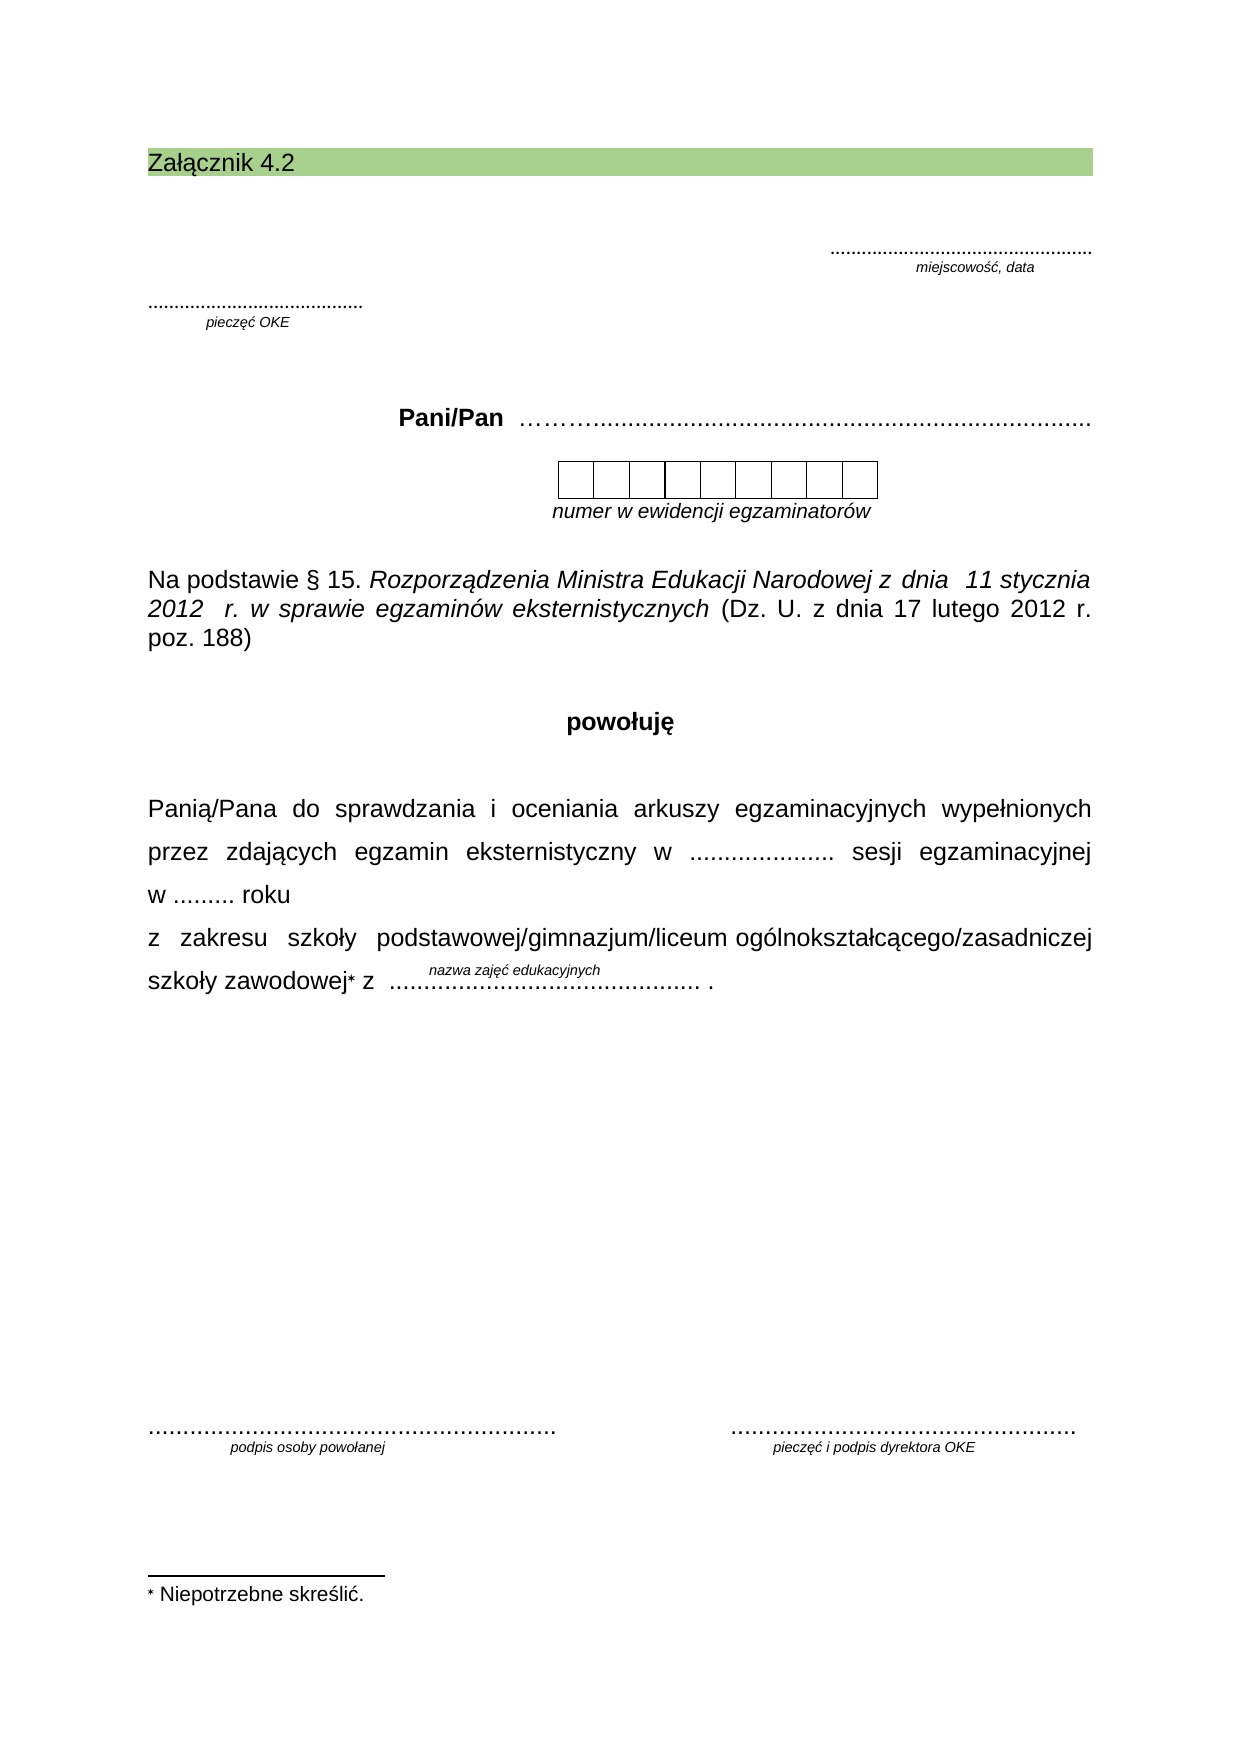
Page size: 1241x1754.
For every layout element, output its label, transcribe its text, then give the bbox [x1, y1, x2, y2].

text podpis osoby powołanej pieczęć i podpis dyrektora OKE [148, 1439, 1093, 1468]
text Na podstawie § 15. Rozporządzenia Ministra Edukacji Narodowej z dnia 11 stycznia 2012 r. w sprawie egzaminów eksternistycznych (Dz. U. z dnia 17 lutego 2012 r. poz. 188) [148, 566, 1093, 652]
text numer w ewidencji egzaminatorów [536, 498, 1093, 522]
text ......................................... [148, 288, 1093, 313]
text ........................................................... .................................................. [148, 1411, 1093, 1439]
table_header [843, 462, 877, 497]
table_header [630, 462, 664, 497]
text pieczęć OKE [192, 313, 1093, 342]
table_header [559, 462, 593, 497]
table_header [666, 462, 700, 497]
text Załącznik 4.2 [148, 148, 1093, 176]
table_header [594, 462, 629, 497]
text .................................................. [148, 234, 1093, 259]
text Panią/Pana do sprawdzania i oceniania arkuszy egzaminacyjnych wypełnionych przez zdających egzamin eksternistyczny w ..................... sesji egzaminacyjnej w ......... roku z zakresu szkoły podstawowej/gimnazjum/liceum ogólnokształcącego/zasadniczej szkoły zawodowej z ............................................. . [148, 794, 1093, 995]
table_header [772, 462, 806, 497]
text powołuję [148, 707, 1093, 736]
table_header [701, 462, 735, 497]
text miejscowość, data [148, 259, 1093, 288]
table_header [807, 462, 842, 497]
text Pani/Pan ………........................................................................ [148, 403, 1093, 432]
table_header [736, 462, 771, 497]
